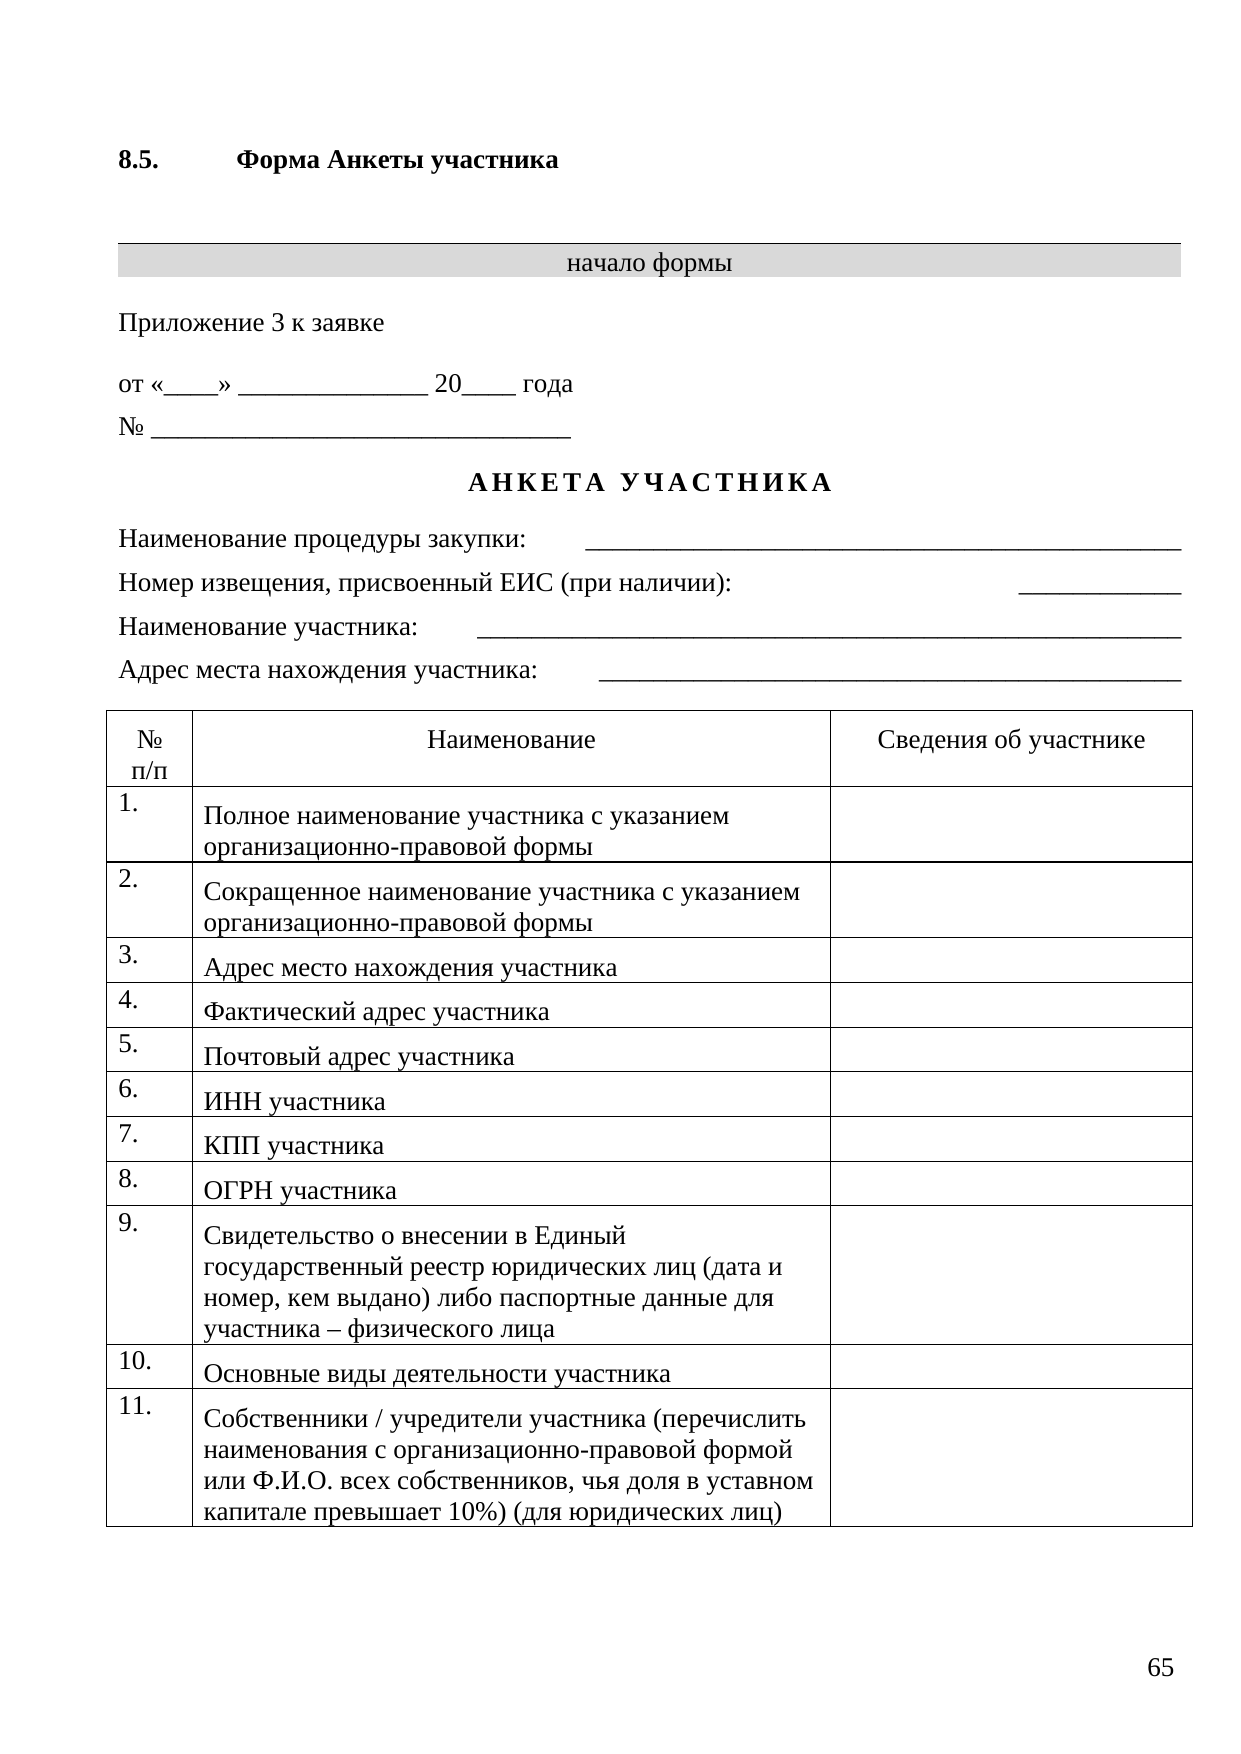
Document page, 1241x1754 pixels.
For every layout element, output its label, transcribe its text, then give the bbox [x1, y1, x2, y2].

table_header Наименование [193, 711, 830, 786]
text Анкета участника [118, 466, 1181, 498]
text Наименование участника: ____________________________________________________ [118, 610, 1181, 641]
table_cell Почтовый адрес участника [193, 1028, 830, 1071]
table_cell Основные виды деятельности участника [193, 1345, 830, 1388]
table_cell [107, 1162, 192, 1205]
text № _______________________________ [118, 410, 1181, 441]
table_cell Сокращенное наименование участника с указанием организационно-правовой формы [193, 863, 830, 937]
table_cell [107, 938, 192, 982]
text Номер извещения, присвоенный ЕИС (при наличии): ____________ [118, 566, 1181, 597]
table_cell Полное наименование участника с указанием организационно-правовой формы [193, 787, 830, 861]
text Приложение 3 к заявке [118, 306, 1181, 337]
table_cell Адрес место нахождения участника [193, 938, 830, 982]
table_cell [107, 1028, 192, 1071]
table_cell [831, 1206, 1192, 1343]
table_cell Фактический адрес участника [193, 983, 830, 1027]
table_cell [107, 983, 192, 1027]
table_cell [107, 1345, 192, 1388]
table_cell [831, 1028, 1192, 1071]
table_cell ОГРН участника [193, 1162, 830, 1205]
table_cell Собственники / учредители участника (перечислить наименования с организационно-правовой формой или Ф.И.О. всех собственников, чья доля в уставном капитале превышает 10%) (для юридических лиц) [193, 1389, 830, 1526]
table_cell [107, 1206, 192, 1343]
table_cell [107, 1072, 192, 1116]
table_cell [831, 938, 1192, 982]
table_cell КПП участника [193, 1117, 830, 1161]
table_cell [107, 863, 192, 937]
table_cell [831, 1345, 1192, 1388]
text начало формы [118, 244, 1181, 277]
table_header Сведения об участнике [831, 711, 1192, 786]
table_header № п/п [107, 711, 192, 786]
table_cell [831, 1162, 1192, 1205]
table_cell [831, 1072, 1192, 1116]
text Форма Анкеты участника [118, 143, 1181, 174]
table_cell Свидетельство о внесении в Единый государственный реестр юридических лиц (дата и номер, кем выдано) либо паспортные данные для участника – физического лица [193, 1206, 830, 1343]
table_cell [831, 863, 1192, 937]
text от «____» ______________ 20____ года [118, 367, 1181, 398]
table_cell ИНН участника [193, 1072, 830, 1116]
text Адрес места нахождения участника: ___________________________________________ [118, 653, 1181, 685]
table_cell [831, 787, 1192, 861]
table_cell [831, 1117, 1192, 1161]
table_cell [107, 787, 192, 861]
table_cell [831, 1389, 1192, 1526]
table_cell [107, 1389, 192, 1526]
table_cell [107, 1117, 192, 1161]
table_cell [831, 983, 1192, 1027]
text Наименование процедуры закупки: ____________________________________________ [118, 523, 1181, 554]
